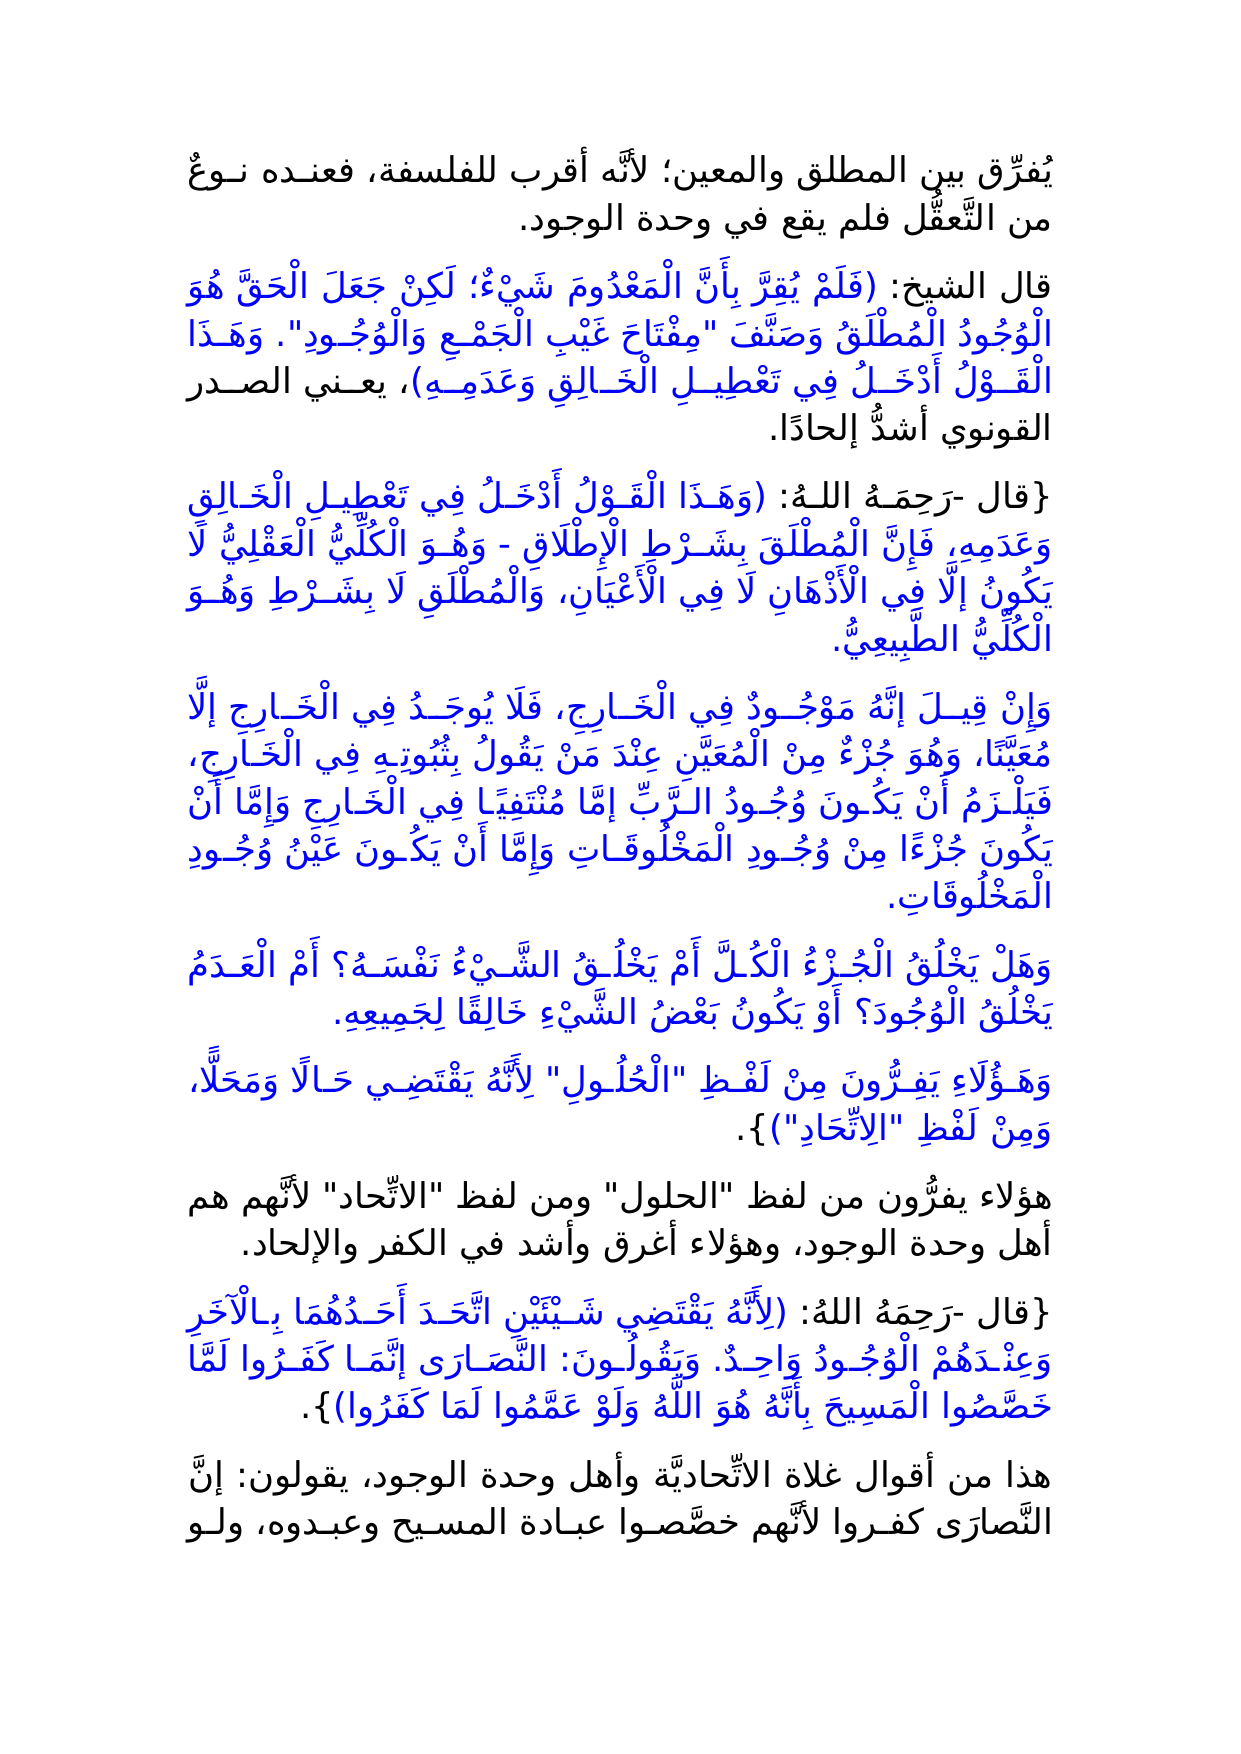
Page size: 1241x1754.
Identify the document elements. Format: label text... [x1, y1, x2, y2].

text وَهَؤُلَاءِ يَفِرُّونَ مِنْ لَفْظِ "الْحُلُولِ" لِأَنَّهُ يَقْتَضِي حَالًا وَمَحَلًّا، وَمِنْ لَفْظِ "الِاتِّحَادِ")}. [187, 1060, 1053, 1148]
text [187, 1454, 1053, 1543]
text وَإِنْ قِيلَ إنَّهُ مَوْجُودٌ فِي الْخَارِجِ، فَلَا يُوجَدُ فِي الْخَارِجِ إلَّا مُعَيَّنًا، وَهُوَ جُزْءٌ مِنْ الْمُعَيَّنِ عِنْدَ مَنْ يَقُولُ بِثُبُوتِهِ فِي الْخَارِجِ، فَيَلْزَمُ أَنْ يَكُونَ وُجُودُ الرَّبِّ إمَّا مُنْتَفِيًا فِي الْخَارِجِ وَإِمَّا أَنْ يَكُونَ جُزْءًا مِنْ وُجُودِ الْمَخْلُوقَاتِ وَإِمَّا أَنْ يَكُونَ عَيْنُ وُجُودِ الْمَخْلُوقَاتِ. [187, 686, 1053, 917]
text قال الشيخ: (فَلَمْ يُقِرَّ بِأَنَّ الْمَعْدُومَ شَيْءٌ؛ لَكِنْ جَعَلَ الْحَقَّ هُوَ الْوُجُودُ الْمُطْلَقُ وَصَنَّفَ "مِفْتَاحَ غَيْبِ الْجَمْعِ وَالْوُجُودِ". وَهَذَا الْقَوْلُ أَدْخَلُ فِي تَعْطِيلِ الْخَالِقِ وَعَدَمِهِ)، يعني الصدر القونوي أشدُّ إلحادًا. [187, 266, 1053, 449]
text هؤلاء يفرُّون من لفظ "الحلول" ومن لفظ "الاتِّحاد" لأنَّهم هم أهل وحدة الوجود، وهؤلاء أغرق وأشد في الكفر والإلحاد. [187, 1176, 1053, 1264]
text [187, 150, 1053, 239]
text {قال -رَحِمَهُ اللهُ: (لِأَنَّهُ يَقْتَضِي شَيْئَيْنِ اتَّحَدَ أَحَدُهُمَا بِالْآخَرِ وَعِنْدَهُمْ الْوُجُودُ وَاحِدٌ. وَيَقُولُونَ: النَّصَارَى إنَّمَا كَفَرُوا لَمَّا خَصَّصُوا الْمَسِيحَ بِأَنَّهُ هُوَ اللَّهُ وَلَوْ عَمَّمُوا لَمَا كَفَرُوا)}. [187, 1291, 1053, 1427]
text وَهَلْ يَخْلُقُ الْجُزْءُ الْكُلَّ أَمْ يَخْلُقُ الشَّيْءُ نَفْسَهُ؟ أَمْ الْعَدَمُ يَخْلُقُ الْوُجُودَ؟ أَوْ يَكُونُ بَعْضُ الشَّيْءِ خَالِقًا لِجَمِيعِهِ. [187, 944, 1053, 1033]
text {قال -رَحِمَهُ اللهُ: (وَهَذَا الْقَوْلُ أَدْخَلُ فِي تَعْطِيلِ الْخَالِقِ وَعَدَمِهِ، فَإِنَّ الْمُطْلَقَ بِشَرْطِ الْإِطْلَاقِ - وَهُوَ الْكُلِّيُّ الْعَقْلِيُّ لَا يَكُونُ إلَّا فِي الْأَذْهَانِ لَا فِي الْأَعْيَانِ، وَالْمُطْلَقِ لَا بِشَرْطِ وَهُوَ الْكُلِّيُّ الطَّبِيعِيُّ. [187, 476, 1053, 659]
